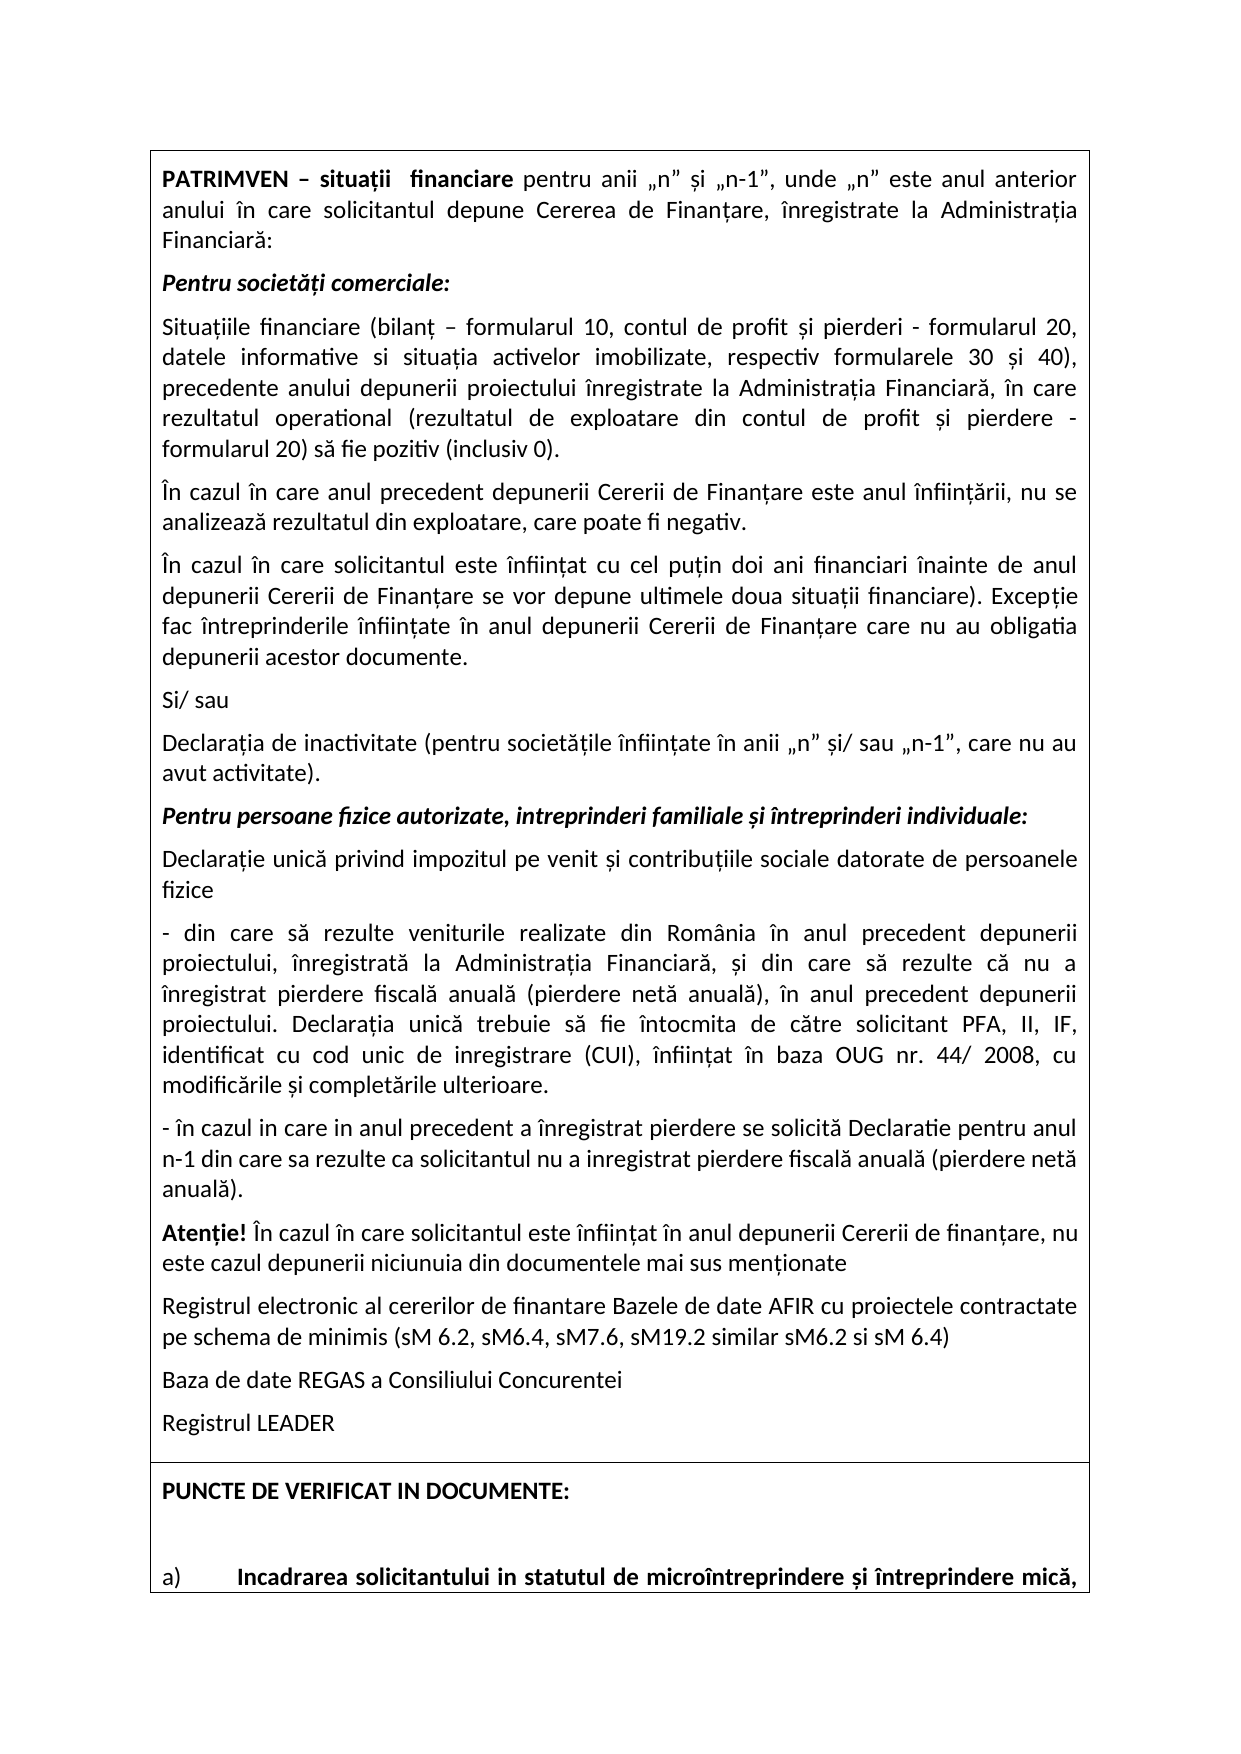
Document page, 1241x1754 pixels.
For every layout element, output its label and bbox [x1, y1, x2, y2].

table_header [151, 151, 1089, 1462]
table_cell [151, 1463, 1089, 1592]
